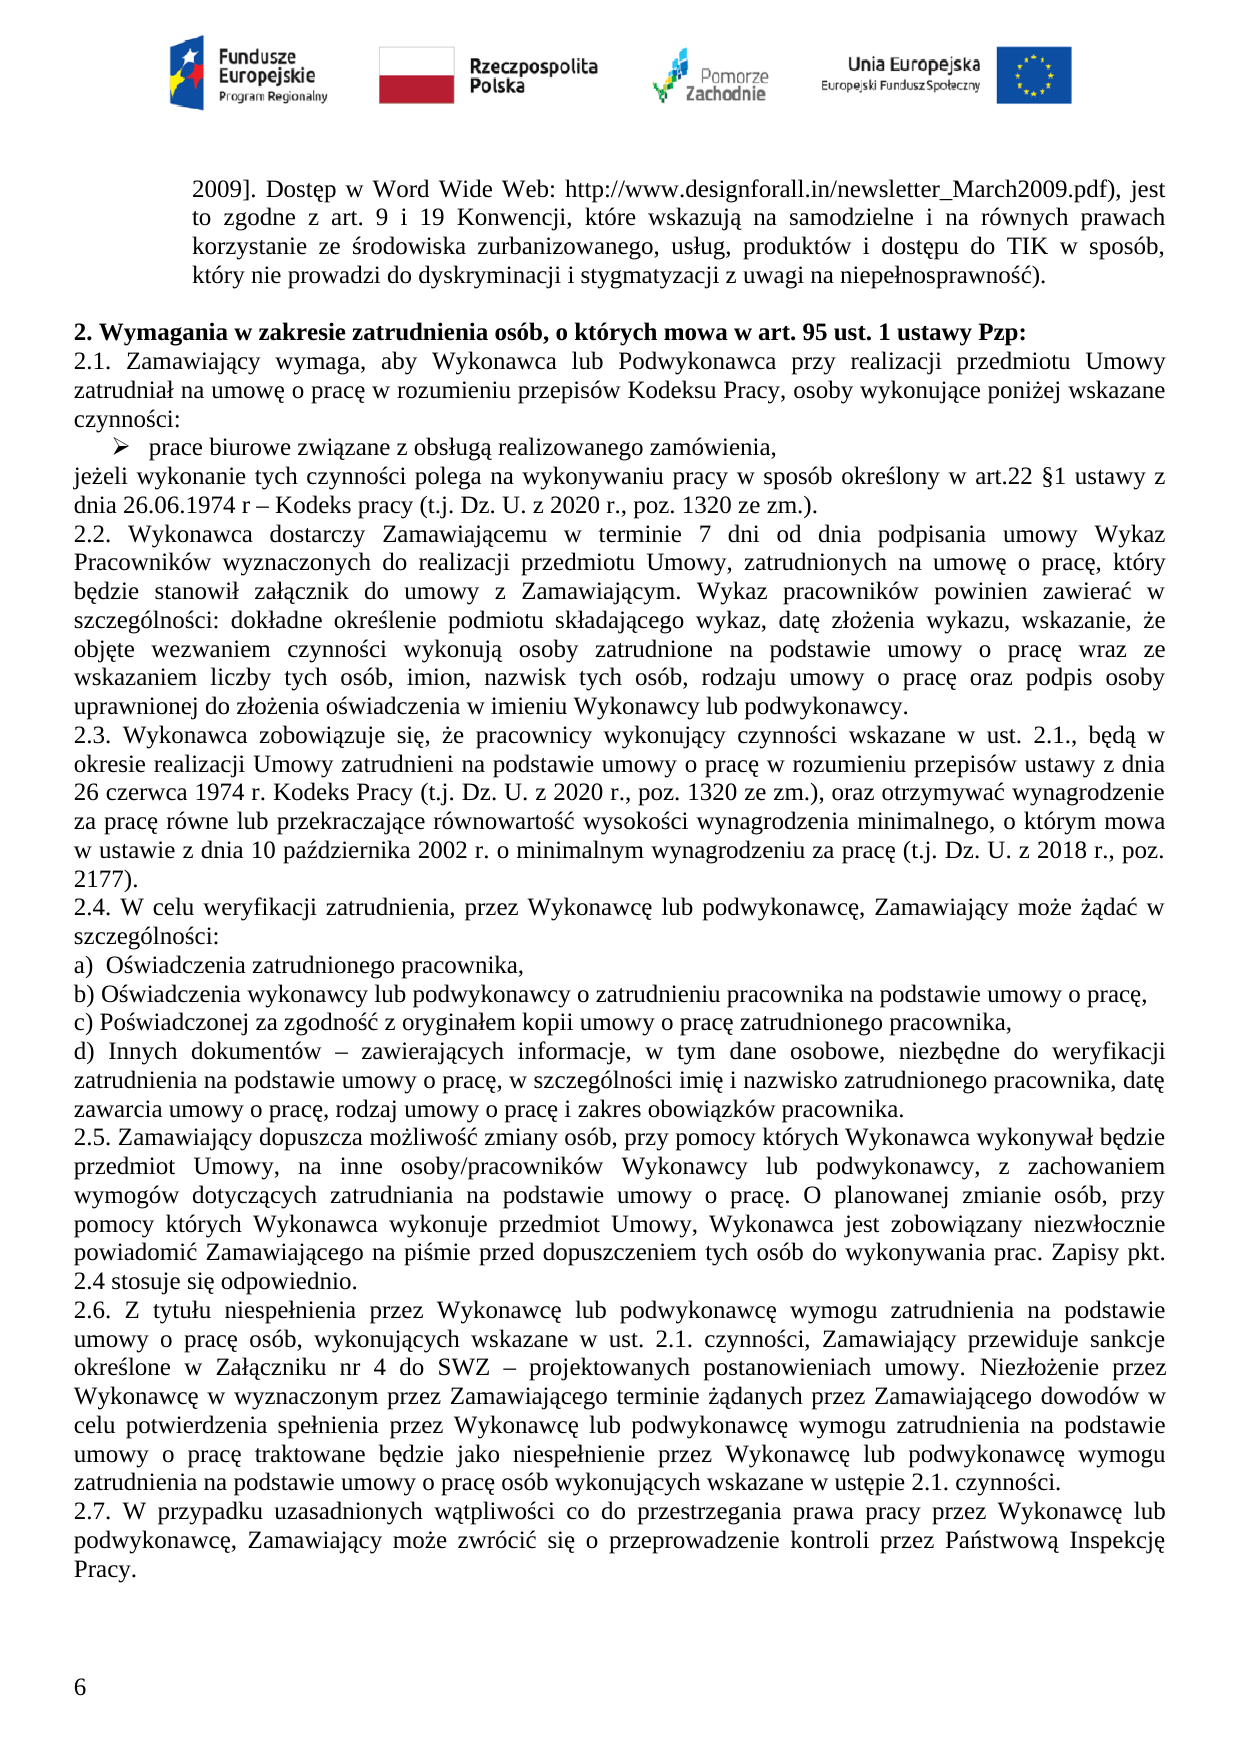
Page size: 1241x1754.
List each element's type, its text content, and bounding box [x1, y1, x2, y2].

text 2.5. Zamawiający dopuszcza możliwość zmiany osób, przy pomocy których Wykonawca wykonywał będzie przedmiot Umowy, na inne osoby/pracowników Wykonawcy lub podwykonawcy, z zachowaniem wymogów dotyczących zatrudniania na podstawie umowy o pracę. O planowanej zmianie osób, przy pomocy których Wykonawca wykonuje przedmiot Umowy, Wykonawca jest zobowiązany niezwłocznie powiadomić Zamawiającego na piśmie przed dopuszczeniem tych osób do wykonywania prac. Zapisy pkt. 2.4 stosuje się odpowiednio. [74, 1122, 1166, 1295]
text a) Oświadczenia zatrudnionego pracownika, [74, 950, 1166, 979]
list prace biurowe związane z obsługą realizowanego zamówienia, [111, 432, 1166, 461]
text c) Poświadczonej za zgodność z oryginałem kopii umowy o pracę zatrudnionego pracownika, [74, 1007, 1166, 1036]
picture [145, 14, 1095, 134]
text 2.3. Wykonawca zobowiązuje się, że pracownicy wykonujący czynności wskazane w ust. 2.1., będą w okresie realizacji Umowy zatrudnieni na podstawie umowy o pracę w rozumieniu przepisów ustawy z dnia 26 czerwca 1974 r. Kodeks Pracy (t.j. Dz. U. z 2020 r., poz. 1320 ze zm.), oraz otrzymywać wynagrodzenie za pracę równe lub przekraczające równowartość wysokości wynagrodzenia minimalnego, o którym mowa w ustawie z dnia 10 października 2002 r. o minimalnym wynagrodzeniu za pracę (t.j. Dz. U. z 2018 r., poz. 2177). [74, 720, 1166, 892]
text 2.6. Z tytułu niespełnienia przez Wykonawcę lub podwykonawcę wymogu zatrudnienia na podstawie umowy o pracę osób, wykonujących wskazane w ust. 2.1. czynności, Zamawiający przewiduje sankcje określone w Załączniku nr 4 do SWZ – projektowanych postanowieniach umowy. Niezłożenie przez Wykonawcę w wyznaczonym przez Zamawiającego terminie żądanych przez Zamawiającego dowodów w celu potwierdzenia spełnienia przez Wykonawcę lub podwykonawcę wymogu zatrudnienia na podstawie umowy o pracę traktowane będzie jako niespełnienie przez Wykonawcę lub podwykonawcę wymogu zatrudnienia na podstawie umowy o pracę osób wykonujących wskazane w ustępie 2.1. czynności. [74, 1295, 1166, 1496]
text 2. Wymagania w zakresie zatrudnienia osób, o których mowa w art. 95 ust. 1 ustawy Pzp: [74, 317, 1166, 346]
text 2.4. W celu weryfikacji zatrudnienia, przez Wykonawcę lub podwykonawcę, Zamawiający może żądać w szczególności: [74, 892, 1166, 950]
text 2.1. Zamawiający wymaga, aby Wykonawca lub Podwykonawca przy realizacji przedmiotu Umowy zatrudniał na umowę o pracę w rozumieniu przepisów Kodeksu Pracy, osoby wykonujące poniżej wskazane czynności: [74, 346, 1166, 432]
text 2.7. W przypadku uzasadnionych wątpliwości co do przestrzegania prawa pracy przez Wykonawcę lub podwykonawcę, Zamawiający może zwrócić się o przeprowadzenie kontroli przez Państwową Inspekcję Pracy. [74, 1496, 1166, 1582]
text jeżeli wykonanie tych czynności polega na wykonywaniu pracy w sposób określony w art.22 §1 ustawy z dnia 26.06.1974 r – Kodeks pracy (t.j. Dz. U. z 2020 r., poz. 1320 ze zm.). [74, 461, 1166, 519]
text d) Innych dokumentów – zawierających informacje, w tym dane osobowe, niezbędne do weryfikacji zatrudnienia na podstawie umowy o pracę, w szczególności imię i nazwisko zatrudnionego pracownika, datę zawarcia umowy o pracę, rodzaj umowy o pracę i zakres obowiązków pracownika. [74, 1036, 1166, 1122]
text b) Oświadczenia wykonawcy lub podwykonawcy o zatrudnieniu pracownika na podstawie umowy o pracę, [74, 979, 1166, 1007]
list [117, 174, 1166, 289]
text 2.2. Wykonawca dostarczy Zamawiającemu w terminie 7 dni od dnia podpisania umowy Wykaz Pracowników wyznaczonych do realizacji przedmiotu Umowy, zatrudnionych na umowę o pracę, który będzie stanowił załącznik do umowy z Zamawiającym. Wykaz pracowników powinien zawierać w szczególności: dokładne określenie podmiotu składającego wykaz, datę złożenia wykazu, wskazanie, że objęte wezwaniem czynności wykonują osoby zatrudnione na podstawie umowy o pracę wraz ze wskazaniem liczby tych osób, imion, nazwisk tych osób, rodzaju umowy o pracę oraz podpis osoby uprawnionej do złożenia oświadczenia w imieniu Wykonawcy lub podwykonawcy. [74, 519, 1166, 720]
